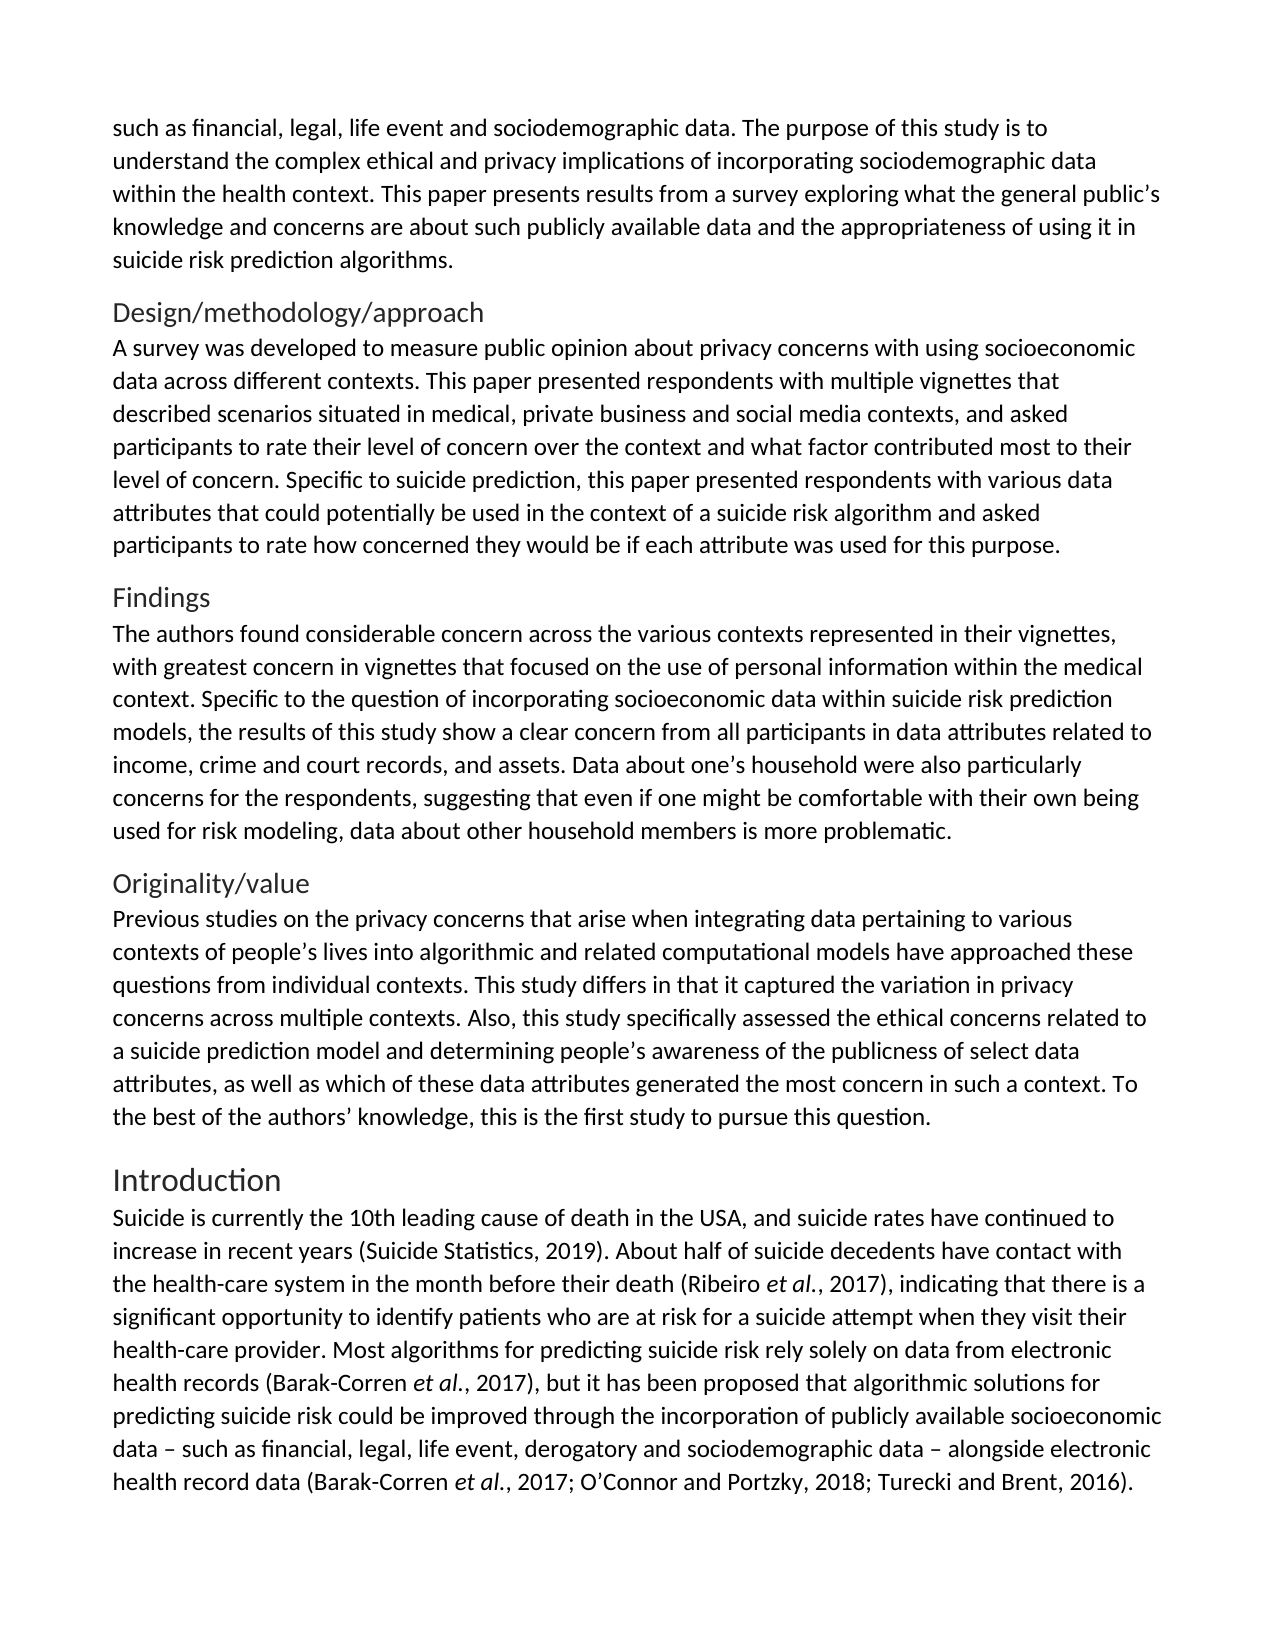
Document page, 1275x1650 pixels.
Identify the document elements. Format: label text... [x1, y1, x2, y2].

text Previous studies on the privacy concerns that arise when integrating data pertaining to various contexts of people’s lives into algorithmic and related computational models have approached these questions from individual contexts. This study differs in that it captured the variation in privacy concerns across multiple contexts. Also, this study specifically assessed the ethical concerns related to a suicide prediction model and determining people’s awareness of the publicness of select data attributes, as well as which of these data attributes generated the most concern in such a context. To the best of the authors’ knowledge, this is the first study to pursue this question. [112, 903, 1162, 1131]
subtitle Design/methodology/approach [112, 294, 1162, 329]
subtitle Originality/value [112, 865, 1162, 900]
subtitle Findings [112, 579, 1162, 615]
text A survey was developed to measure public opinion about privacy concerns with using socioeconomic data across different contexts. This paper presented respondents with multiple vignettes that described scenarios situated in medical, private business and social media contexts, and asked participants to rate their level of concern over the context and what factor contributed most to their level of concern. Specific to suicide prediction, this paper presented respondents with various data attributes that could potentially be used in the context of a suicide risk algorithm and asked participants to rate how concerned they would be if each attribute was used for this purpose. [112, 332, 1162, 560]
text Suicide is currently the 10th leading cause of death in the USA, and suicide rates have continued to increase in recent years (Suicide Statistics, 2019). About half of suicide decedents have contact with the health-care system in the month before their death (Ribeiro et al., 2017), indicating that there is a significant opportunity to identify patients who are at risk for a suicide attempt when they visit their health-care provider. Most algorithms for predicting suicide risk rely solely on data from electronic health records (Barak-Corren et al., 2017), but it has been proposed that algorithmic solutions for predicting suicide risk could be improved through the incorporation of publicly available socioeconomic data – such as financial, legal, life event, derogatory and sociodemographic data – alongside electronic health record data (Barak-Corren et al., 2017; O’Connor and Portzky, 2018; Turecki and Brent, 2016). [112, 1203, 1162, 1496]
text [112, 112, 1162, 275]
text The authors found considerable concern across the various contexts represented in their vignettes, with greatest concern in vignettes that focused on the use of personal information within the medical context. Specific to the question of incorporating socioeconomic data within suicide risk prediction models, the results of this study show a clear concern from all participants in data attributes related to income, crime and court records, and assets. Data about one’s household were also particularly concerns for the respondents, suggesting that even if one might be comfortable with their own being used for risk modeling, data about other household members is more problematic. [112, 618, 1162, 846]
subtitle Introduction [112, 1159, 1162, 1199]
